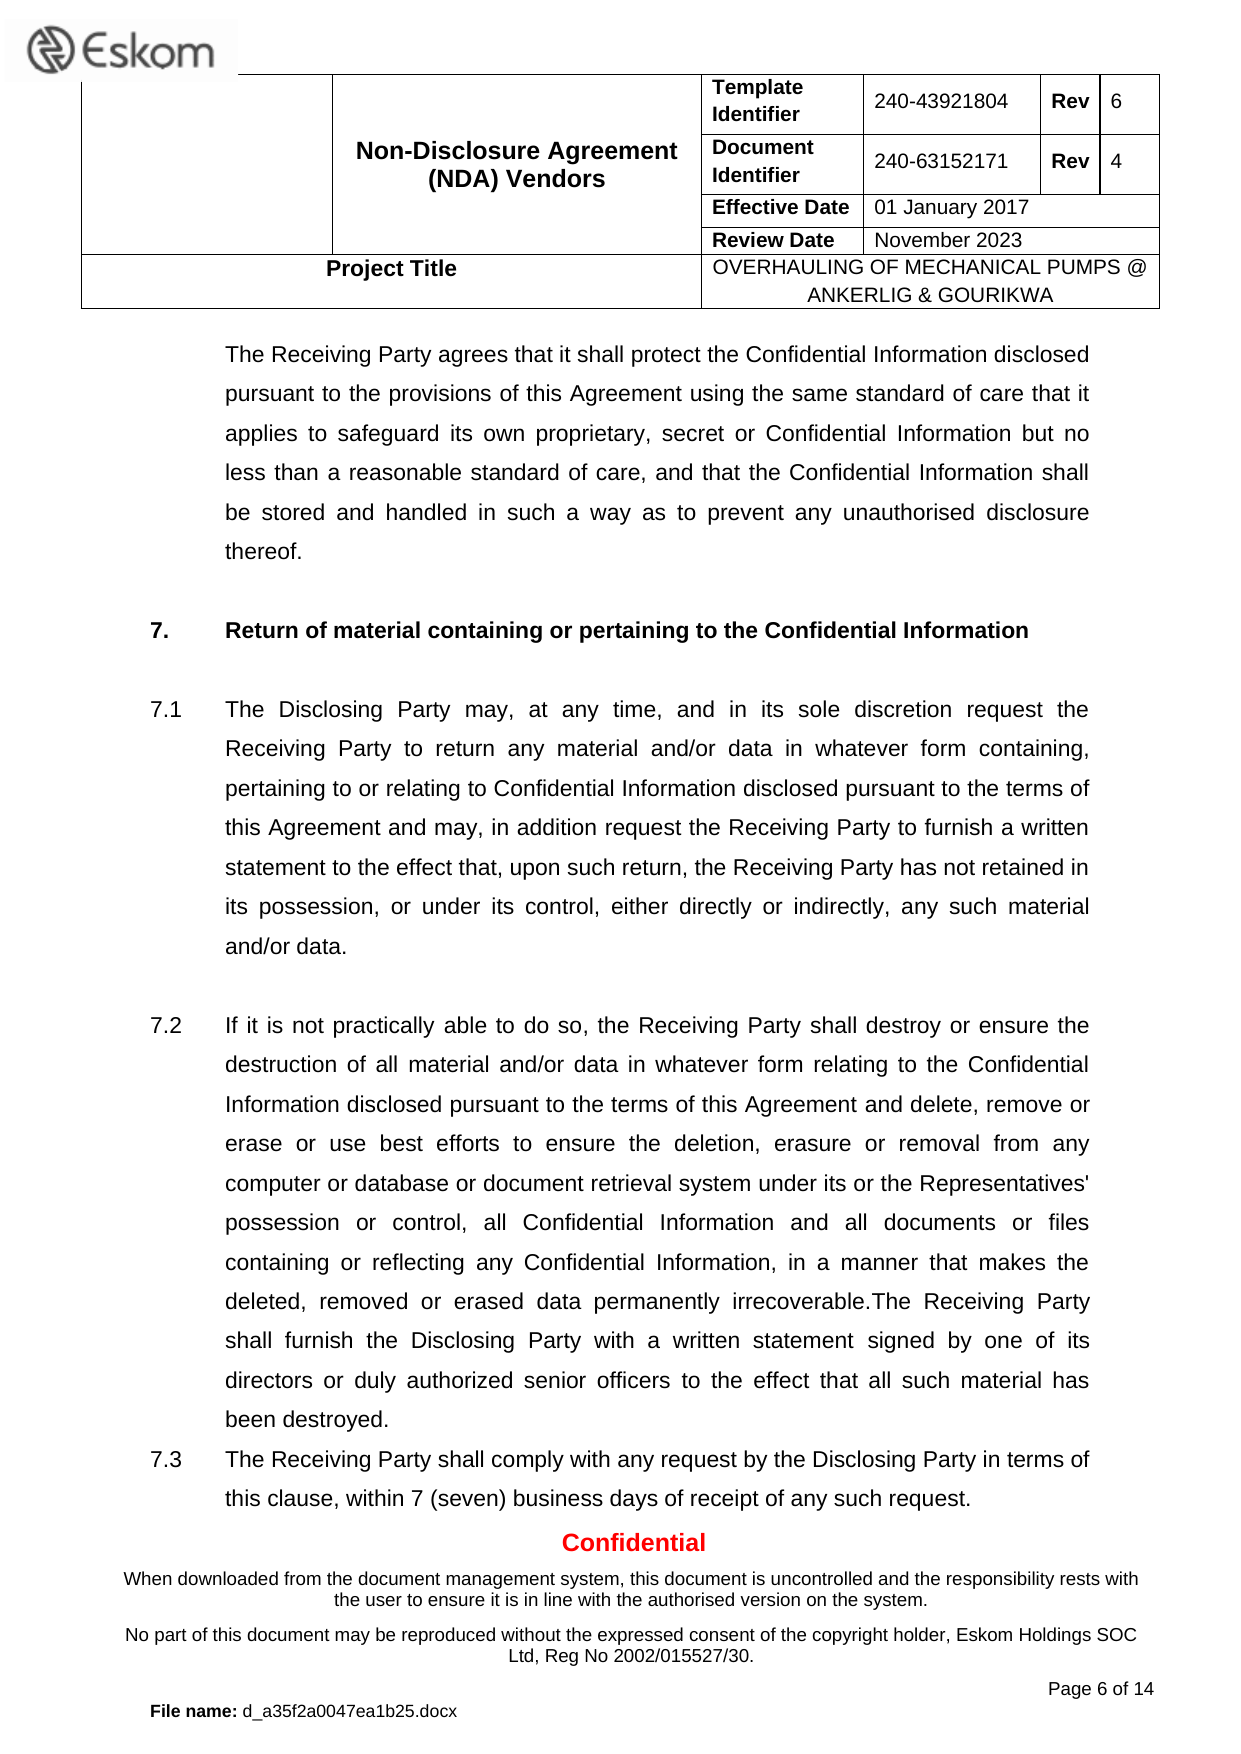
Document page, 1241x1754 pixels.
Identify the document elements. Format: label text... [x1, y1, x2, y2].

text 7.3 The Receiving Party shall comply with any request by the Disclosing Party in terms of this clause, within 7 (seven) business days of receipt of any such request. [150, 1446, 1090, 1512]
text 7. Return of material containing or pertaining to the Confidential Information [150, 617, 1090, 643]
text The Receiving Party agrees that it shall protect the Confidential Information disclosed pursuant to the provisions of this Agreement using the same standard of care that it applies to safeguard its own proprietary, secret or Confidential Information but no less than a reasonable standard of care, and that the Confidential Information shall be stored and handled in such a way as to prevent any unauthorised disclosure thereof. [150, 341, 1090, 564]
text 7.1 The Disclosing Party may, at any time, and in its sole discretion request the Receiving Party to return any material and/or data in whatever form containing, pertaining to or relating to Confidential Information disclosed pursuant to the terms of this Agreement and may, in addition request the Receiving Party to furnish a written statement to the effect that, upon such return, the Receiving Party has not retained in its possession, or under its control, either directly or indirectly, any such material and/or data. [150, 696, 1090, 959]
text 7.2 If it is not practically able to do so, the Receiving Party shall destroy or ensure the destruction of all material and/or data in whatever form relating to the Confidential Information disclosed pursuant to the terms of this Agreement and delete, remove or erase or use best efforts to ensure the deletion, erasure or removal from any computer or database or document retrieval system under its or the Representatives' possession or control, all Confidential Information and all documents or files containing or reflecting any Confidential Information, in a manner that makes the deleted, removed or erased data permanently irrecoverable.The Receiving Party shall furnish the Disclosing Party with a written statement signed by one of its directors or duly authorized senior officers to the effect that all such material has been destroyed. [150, 1012, 1090, 1433]
